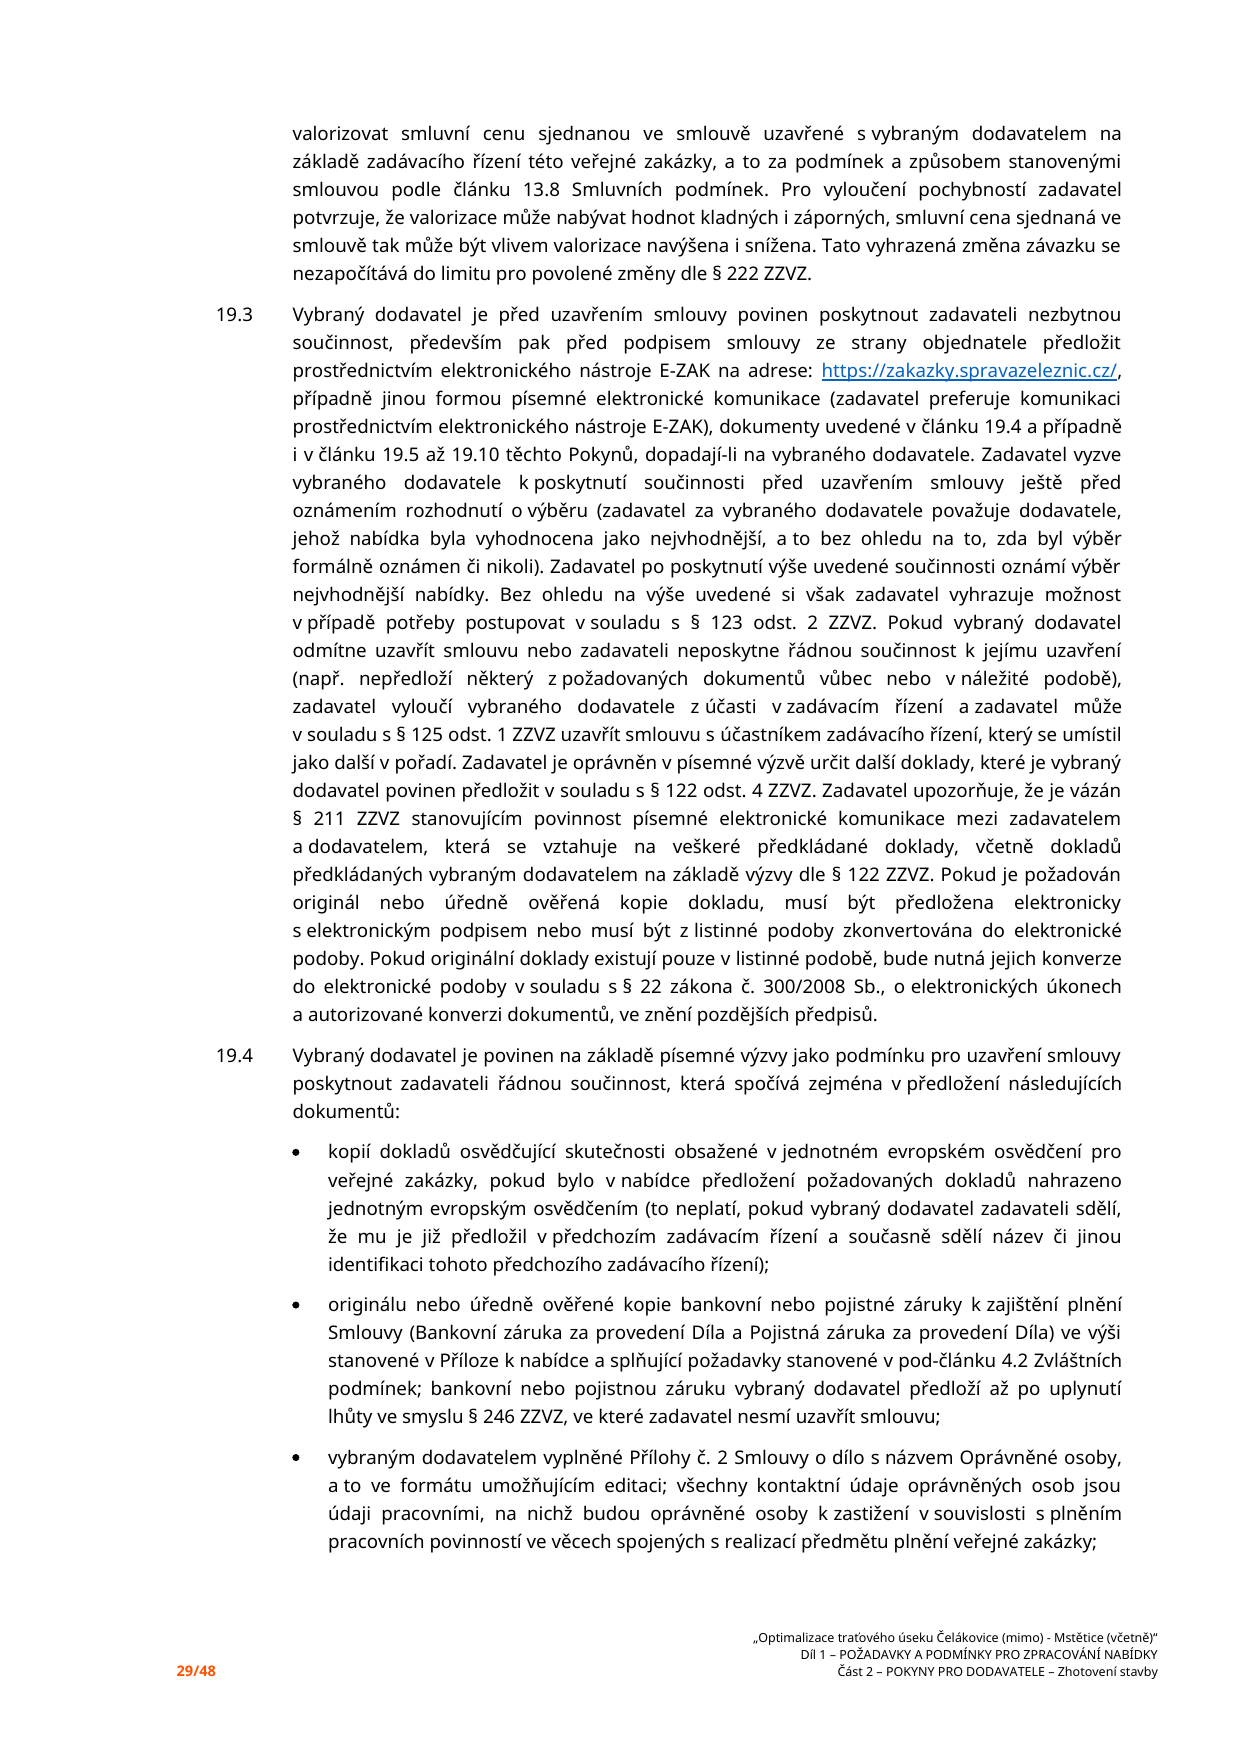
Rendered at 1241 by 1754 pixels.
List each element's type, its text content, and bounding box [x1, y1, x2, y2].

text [216, 121, 1122, 286]
text vybraným dodavatelem vyplněné Přílohy č. 2 Smlouvy o dílo s názvem Oprávněné osoby, a to ve formátu umožňujícím editaci; všechny kontaktní údaje oprávněných osob jsou údaji pracovními, na nichž budou oprávněné osoby k zastižení v souvislosti s plněním pracovních povinností ve věcech spojených s realizací předmětu plnění veřejné zakázky; [292, 1444, 1122, 1554]
text originálu nebo úředně ověřené kopie bankovní nebo pojistné záruky k zajištění plnění Smlouvy (Bankovní záruka za provedení Díla a Pojistná záruka za provedení Díla) ve výši stanovené v Příloze k nabídce a splňující požadavky stanovené v pod-článku 4.2 Zvláštních podmínek; bankovní nebo pojistnou záruku vybraný dodavatel předloží až po uplynutí lhůty ve smyslu § 246 ZZVZ, ve které zadavatel nesmí uzavřít smlouvu; [292, 1291, 1122, 1429]
text kopií dokladů osvědčující skutečnosti obsažené v jednotném evropském osvědčení pro veřejné zakázky, pokud bylo v nabídce předložení požadovaných dokladů nahrazeno jednotným evropským osvědčením (to neplatí, pokud vybraný dodavatel zadavateli sdělí, že mu je již předložil v předchozím zadávacím řízení a současně sdělí název či jinou identifikaci tohoto předchozího zadávacího řízení); [292, 1139, 1122, 1276]
text Vybraný dodavatel je před uzavřením smlouvy povinen poskytnout zadavateli nezbytnou součinnost, především pak před podpisem smlouvy ze strany objednatele předložit prostřednictvím elektronického nástroje E-ZAK na adrese: https://zakazky.spravazeleznic.cz/, případně jinou formou písemné elektronické komunikace (zadavatel preferuje komunikaci prostřednictvím elektronického nástroje E-ZAK), dokumenty uvedené v článku 19.4 a případně i v článku 19.5 až 19.10 těchto Pokynů, dopadají-li na vybraného dodavatele. Zadavatel vyzve vybraného dodavatele k poskytnutí součinnosti před uzavřením smlouvy ještě před oznámením rozhodnutí o výběru (zadavatel za vybraného dodavatele považuje dodavatele, jehož nabídka byla vyhodnocena jako nejvhodnější, a to bez ohledu na to, zda byl výběr formálně oznámen či nikoli). Zadavatel po poskytnutí výše uvedené součinnosti oznámí výběr nejvhodnější nabídky. Bez ohledu na výše uvedené si však zadavatel vyhrazuje možnost v případě potřeby postupovat v souladu s § 123 odst. 2 ZZVZ. Pokud vybraný dodavatel odmítne uzavřít smlouvu nebo zadavateli neposkytne řádnou součinnost k jejímu uzavření (např. nepředloží některý z požadovaných dokumentů vůbec nebo v náležité podobě), zadavatel vyloučí vybraného dodavatele z účasti v zadávacím řízení a zadavatel může v souladu s § 125 odst. 1 ZZVZ uzavřít smlouvu s účastníkem zadávacího řízení, který se umístil jako další v pořadí. Zadavatel je oprávněn v písemné výzvě určit další doklady, které je vybraný dodavatel povinen předložit v souladu s § 122 odst. 4 ZZVZ. Zadavatel upozorňuje, že je vázán § 211 ZZVZ stanovujícím povinnost písemné elektronické komunikace mezi zadavatelem a dodavatelem, která se vztahuje na veškeré předkládané doklady, včetně dokladů předkládaných vybraným dodavatelem na základě výzvy dle § 122 ZZVZ. Pokud je požadován originál nebo úředně ověřená kopie dokladu, musí být předložena elektronicky s elektronickým podpisem nebo musí být z listinné podoby zkonvertována do elektronické podoby. Pokud originální doklady existují pouze v listinné podobě, bude nutná jejich konverze do elektronické podoby v souladu s § 22 zákona č. 300/2008 Sb., o elektronických úkonech a autorizované konverzi dokumentů, ve znění pozdějších předpisů. [216, 301, 1122, 1027]
text Vybraný dodavatel je povinen na základě písemné výzvy jako podmínku pro uzavření smlouvy poskytnout zadavateli řádnou součinnost, která spočívá zejména v předložení následujících dokumentů: [216, 1042, 1122, 1124]
